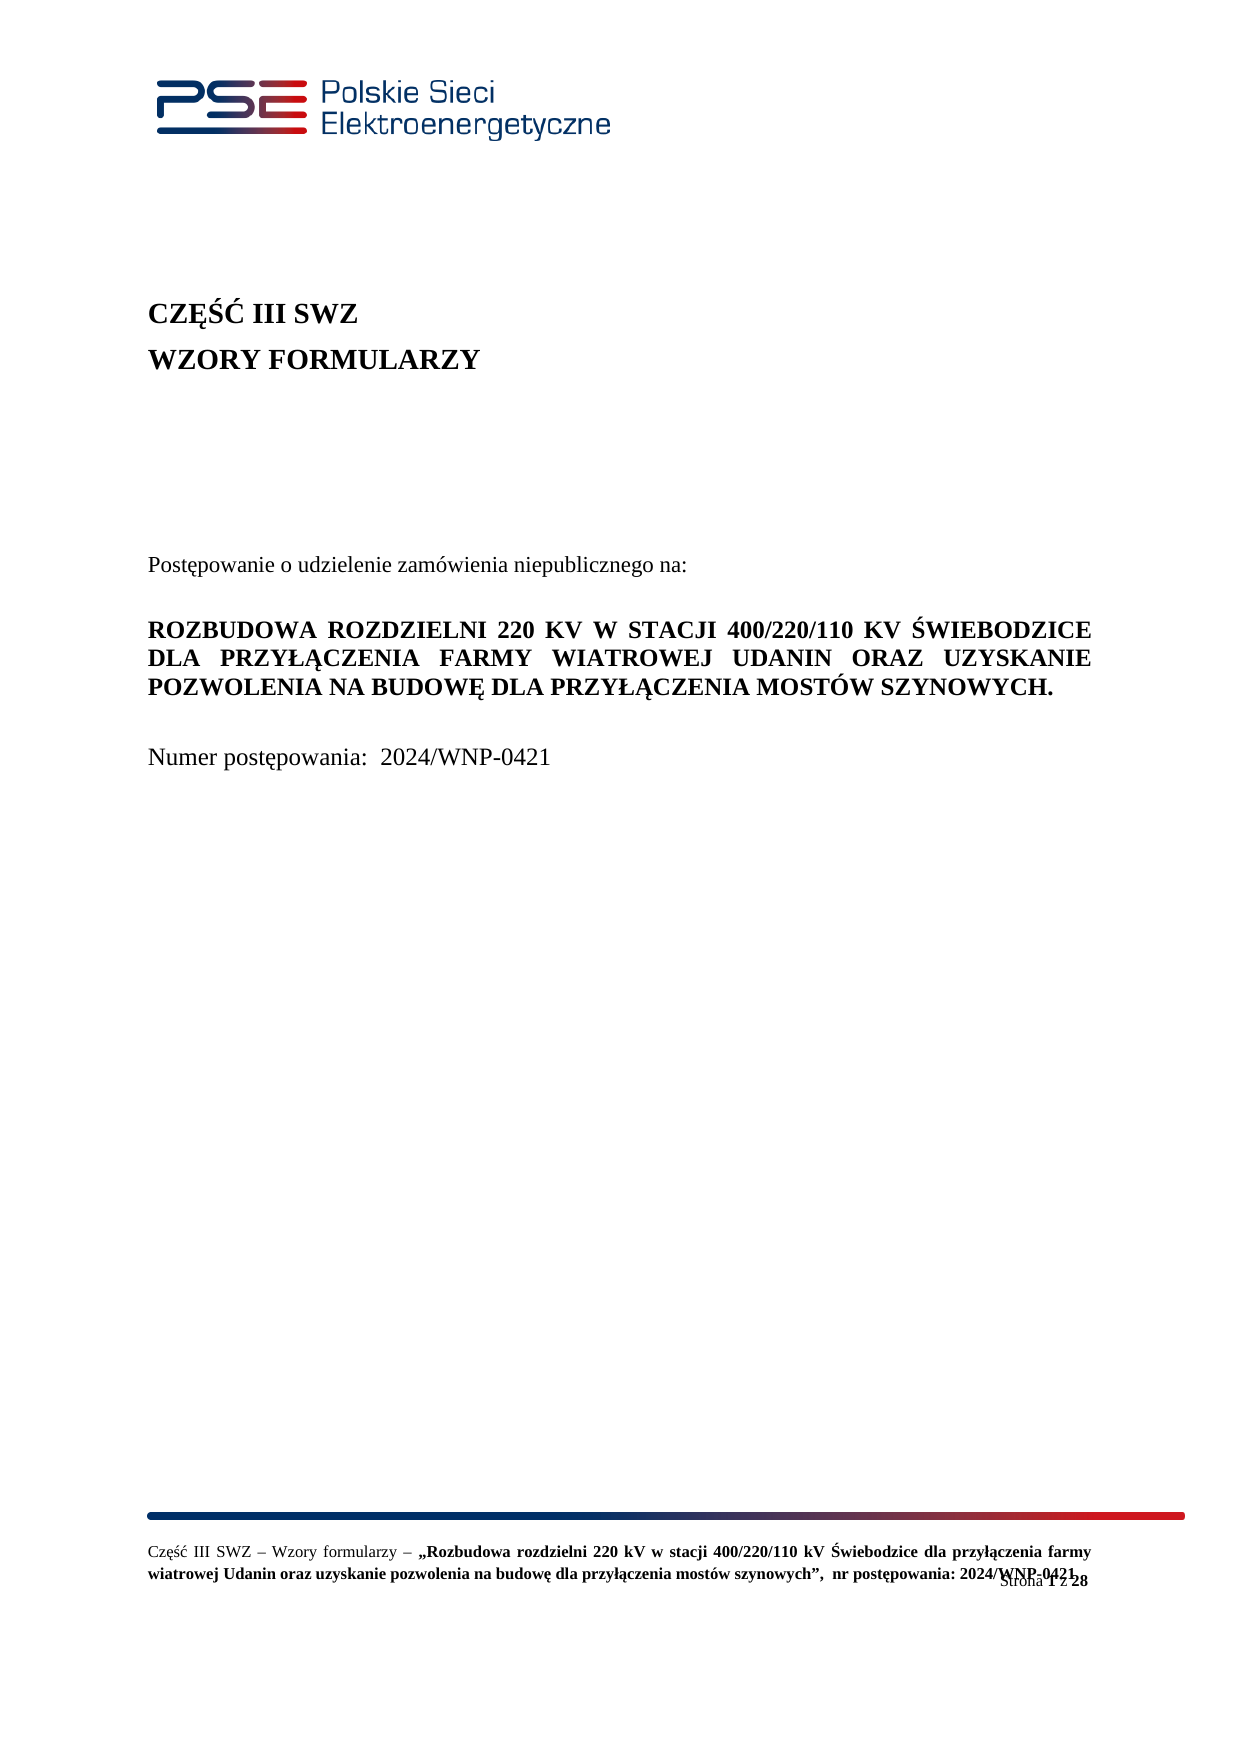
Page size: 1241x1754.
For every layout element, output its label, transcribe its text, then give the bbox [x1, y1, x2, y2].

text Numer postępowania: 2024/WNP-0421 [148, 742, 1093, 771]
picture [147, 73, 621, 149]
text ROZBUDOWA ROZDZIELNI 220 KV W STACJI 400/220/110 KV ŚWIEBODZICE DLA PRZYŁĄCZENIA FARMY WIATROWEJ UDANIN ORAZ UZYSKANIE POZWOLENIA NA BUDOWĘ DLA PRZYŁĄCZENIA MOSTÓW SZYNOWYCH. [148, 615, 1093, 701]
text CZĘŚĆ III SWZ [148, 296, 1093, 329]
text WZORY FORMULARZY [148, 342, 1093, 375]
picture [147, 1512, 1185, 1520]
text Postępowanie o udzielenie zamówienia niepublicznego na: [148, 551, 1093, 577]
